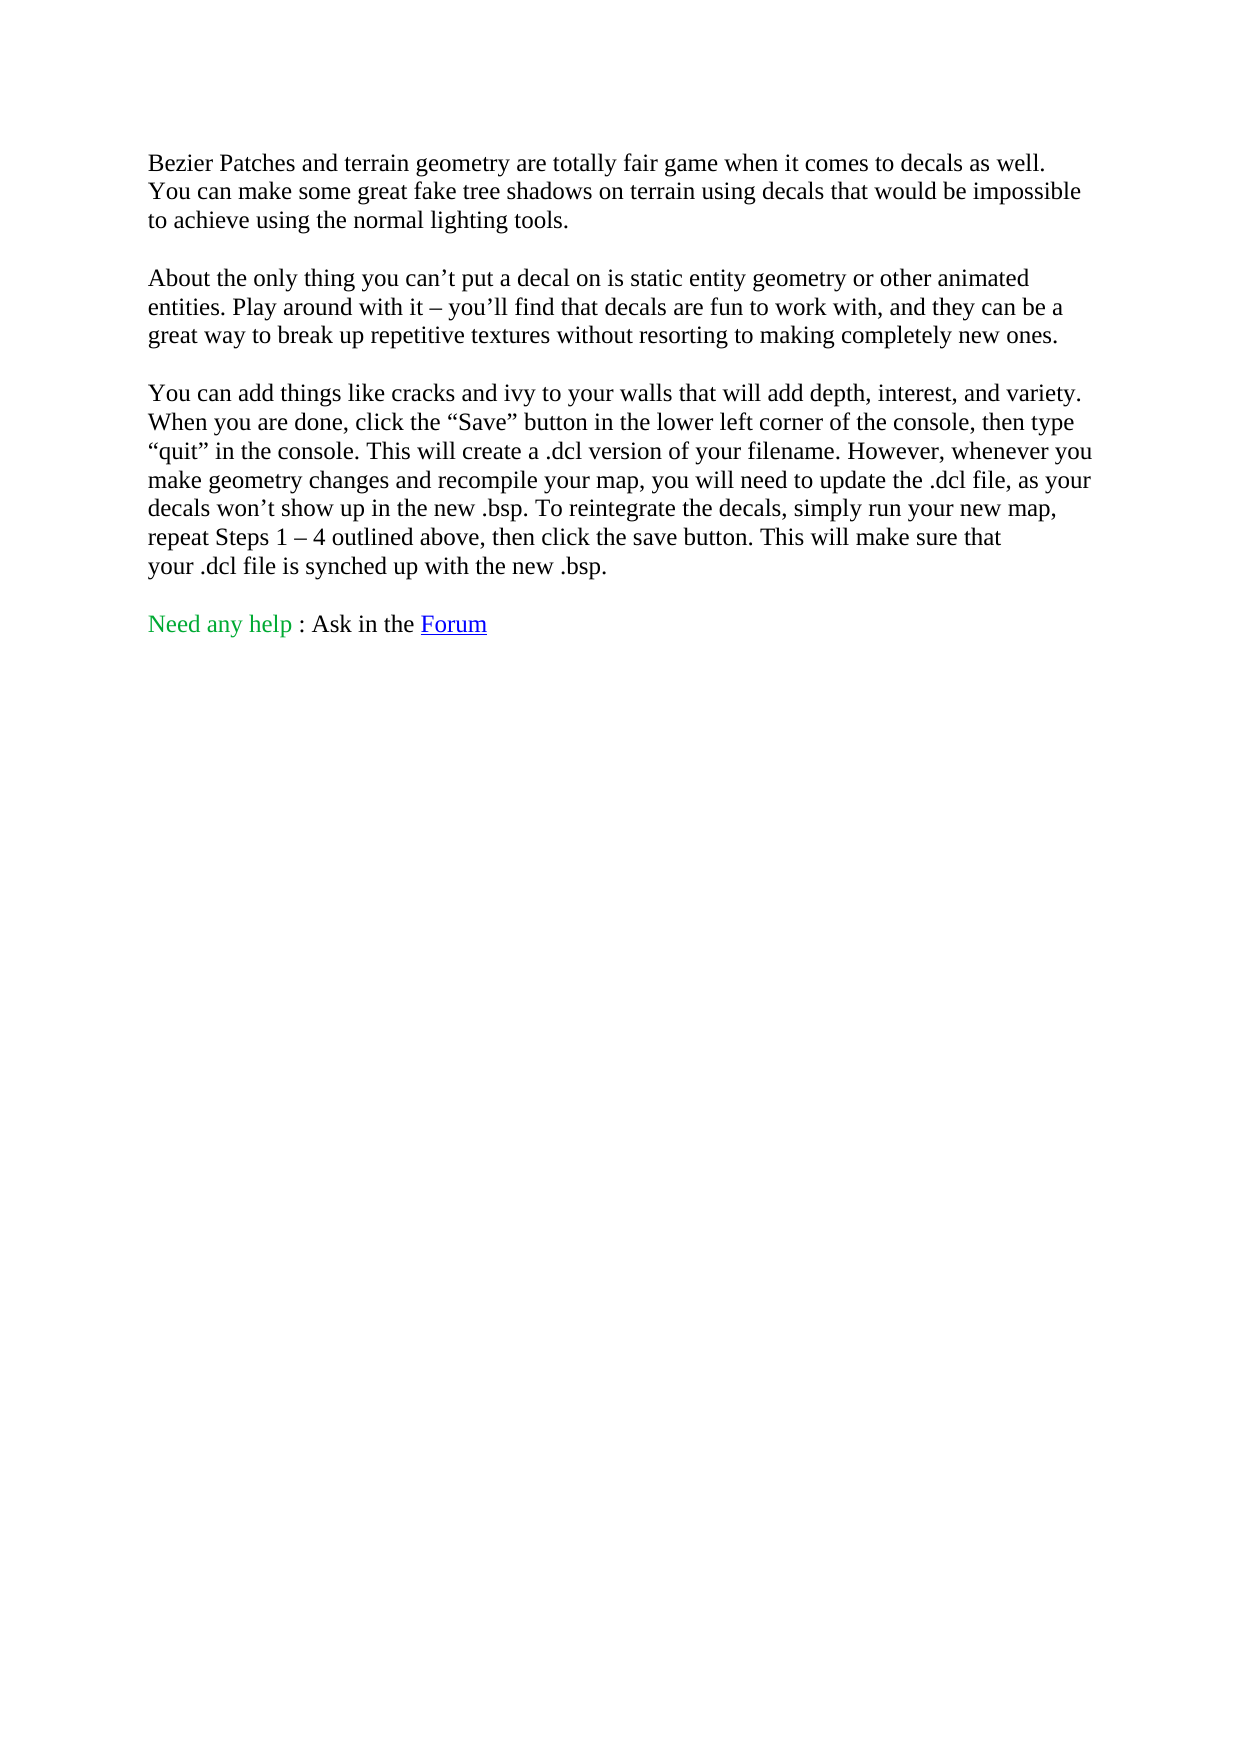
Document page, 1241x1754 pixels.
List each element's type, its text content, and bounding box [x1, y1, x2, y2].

text About the only thing you can’t put a decal on is static entity geometry or other animated entities. Play around with it – you’ll find that decals are fun to work with, and they can be a great way to break up repetitive textures without resorting to making completely new ones. [148, 263, 1093, 349]
text You can add things like cracks and ivy to your walls that will add depth, interest, and variety. When you are done, click the “Save” button in the lower left corner of the console, then type “quit” in the console. This will create a .dcl version of your filename. However, whenever you make geometry changes and recompile your map, you will need to update the .dcl file, as your decals won’t show up in the new .bsp. To reintegrate the decals, simply run your new map, repeat Steps 1 – 4 outlined above, then click the save button. This will make sure that your .dcl file is synched up with the new .bsp. [148, 378, 1093, 580]
text Need any help : Ask in the Forum [148, 609, 1093, 638]
text Bezier Patches and terrain geometry are totally fair game when it comes to decals as well. You can make some great fake tree shadows on terrain using decals that would be impossible to achieve using the normal lighting tools. [148, 148, 1093, 234]
